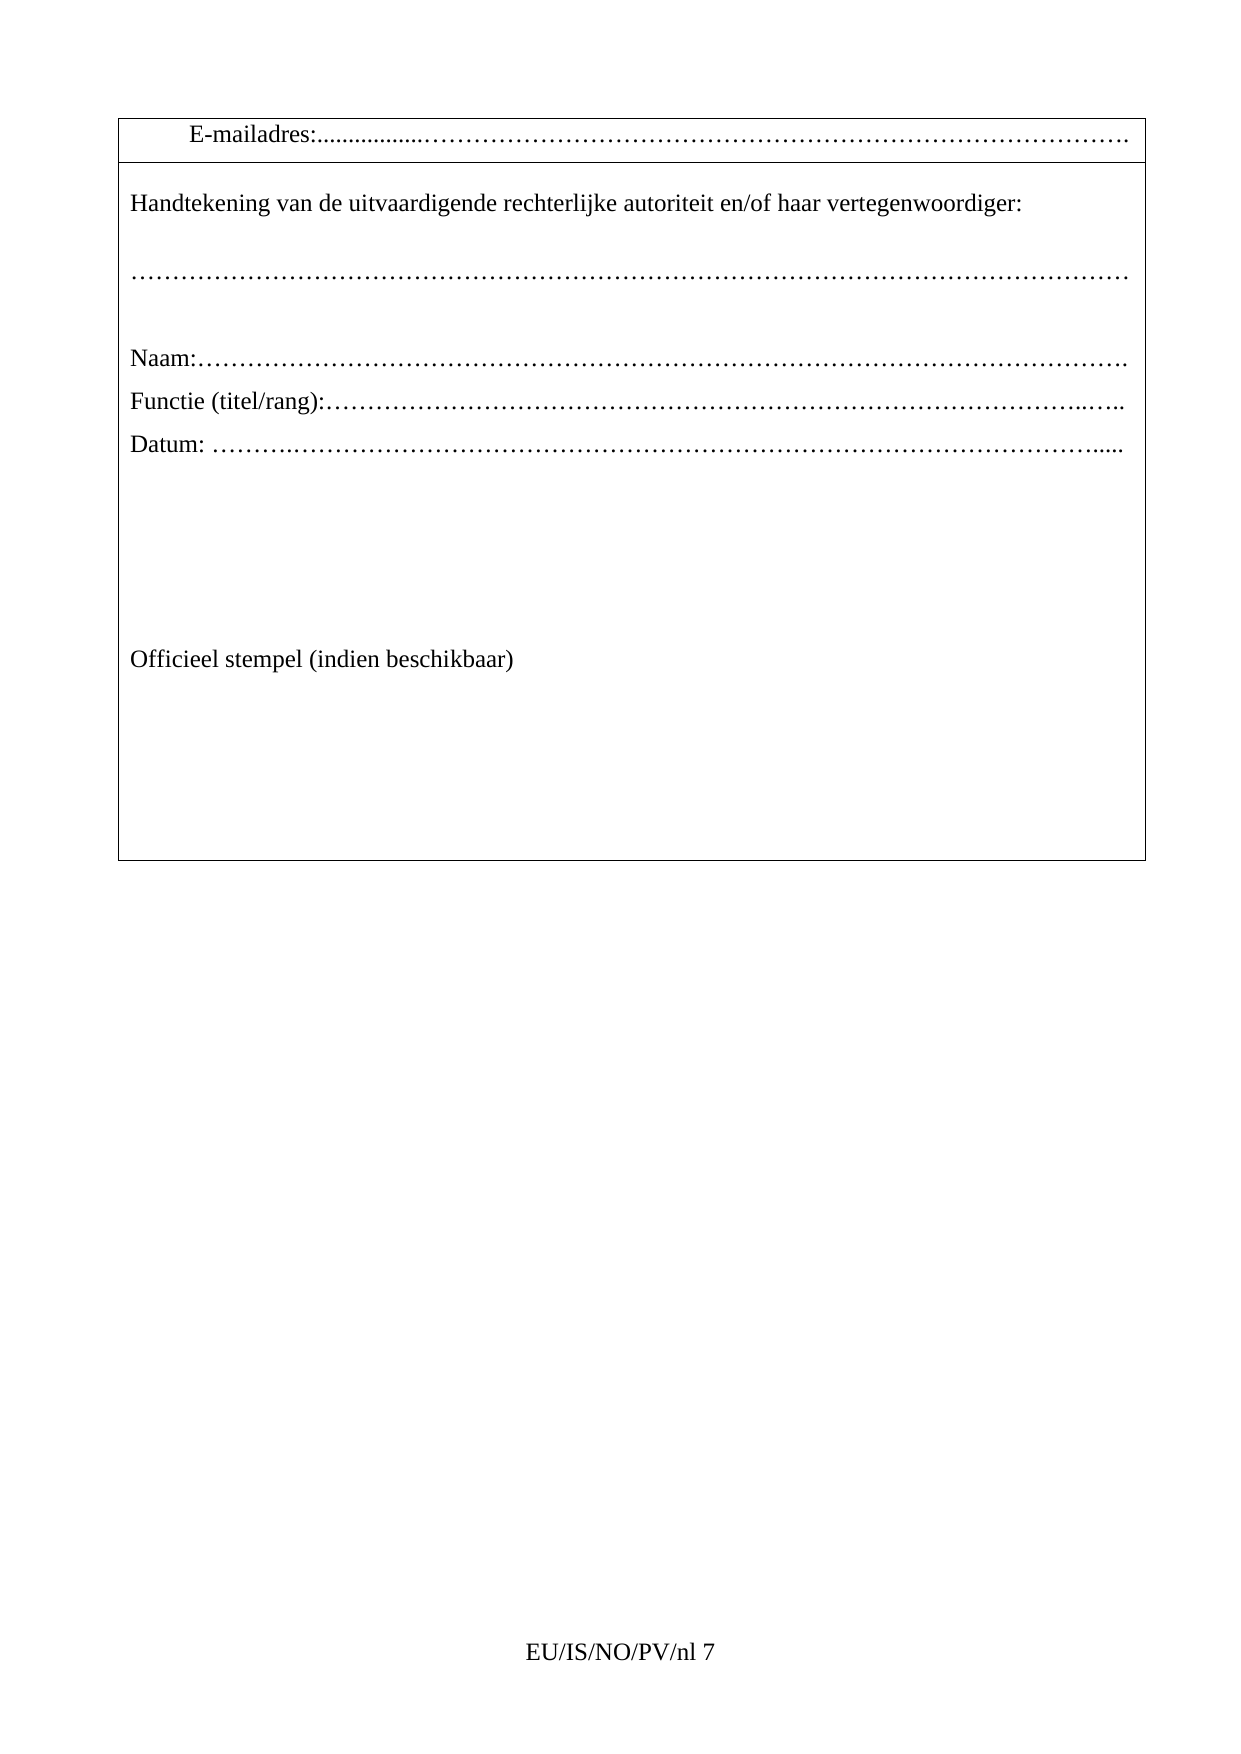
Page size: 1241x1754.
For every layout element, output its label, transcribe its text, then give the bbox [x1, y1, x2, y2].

table_cell Handtekening van de uitvaardigende rechterlijke autoriteit en/of haar vertegenwoordiger: ………………………………………………………………………………………………………… Naam:…………………………………………………………………………………………………. Functie (titel/rang):………………………………………………………………………………..….. Datum: ……….……………………………………………………………………………………..... Officieel stempel (indien beschikbaar) [119, 163, 1145, 860]
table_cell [119, 119, 1145, 162]
